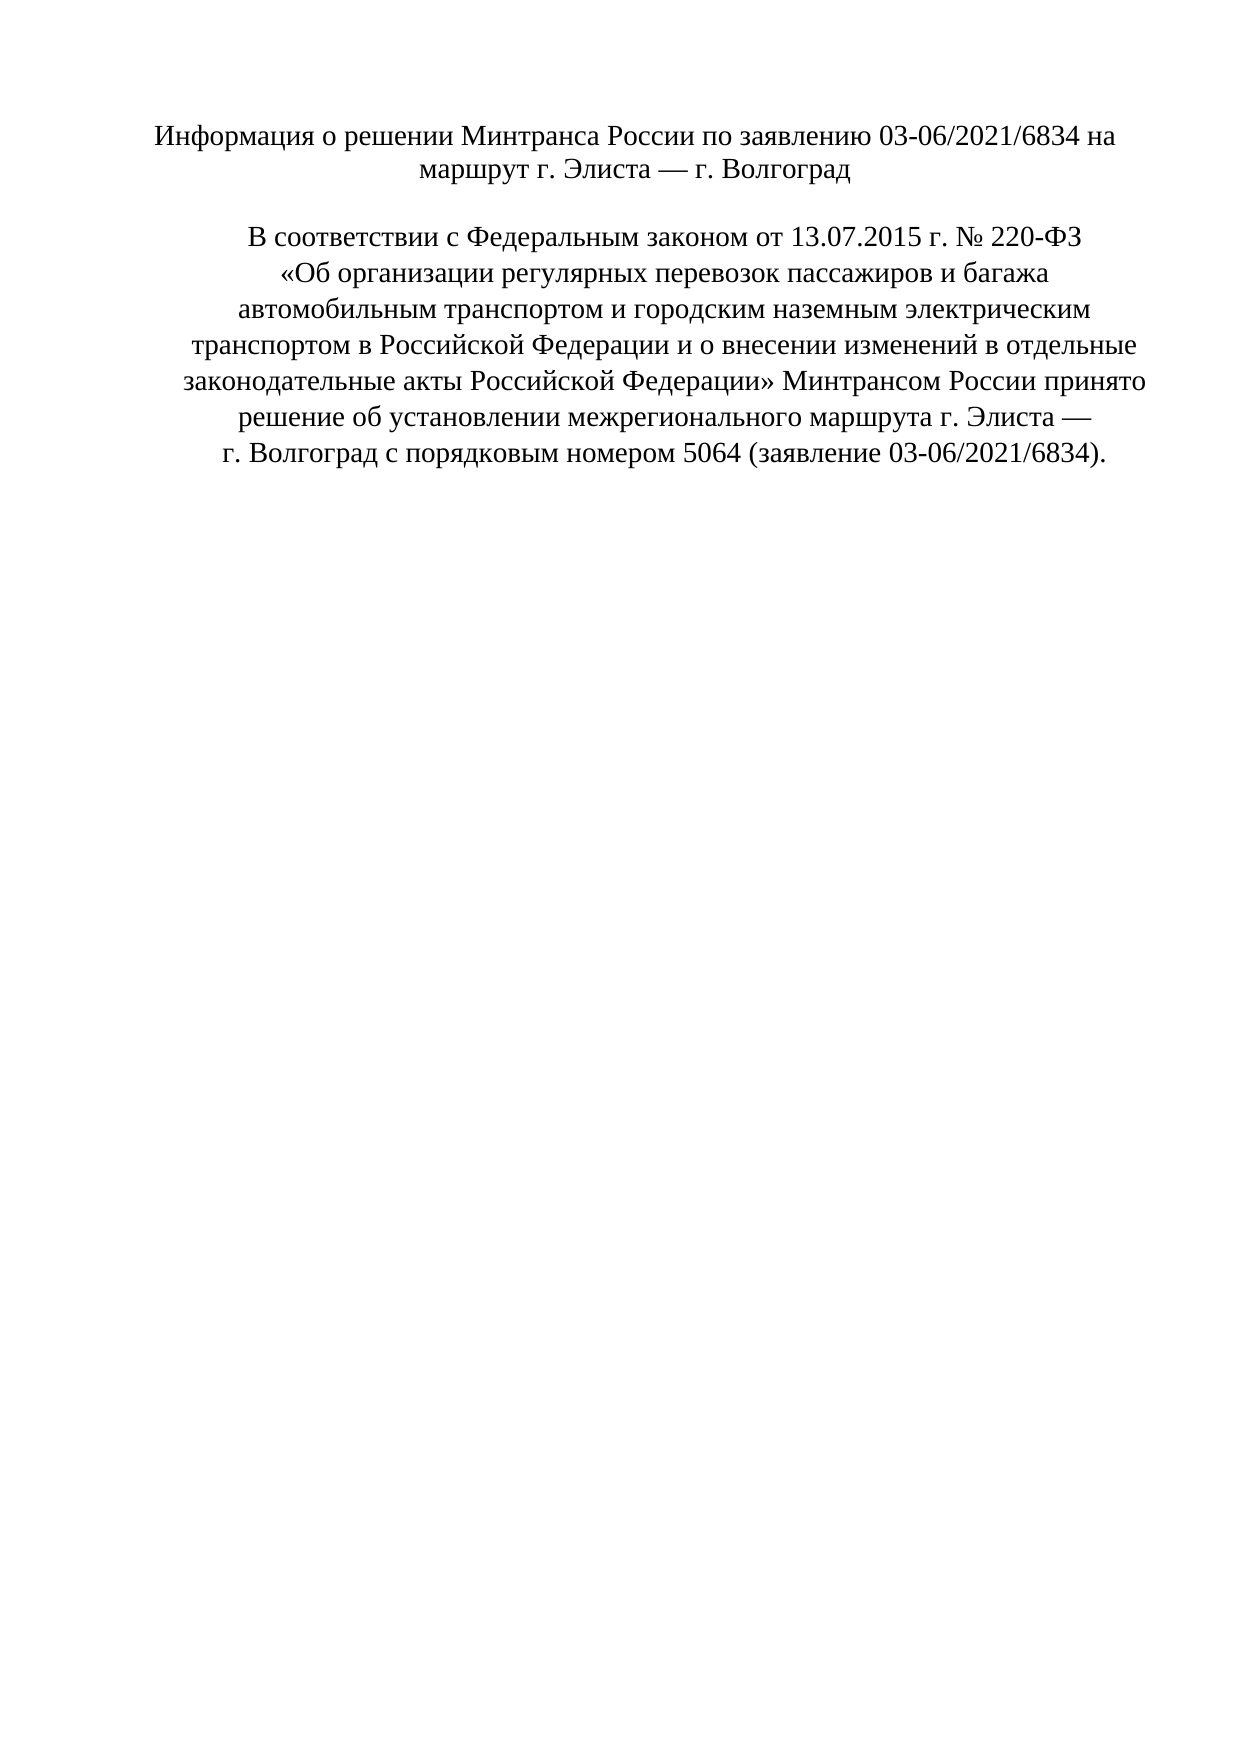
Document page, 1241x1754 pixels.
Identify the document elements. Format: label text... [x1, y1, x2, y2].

text В соответствии с Федеральным законом от 13.07.2015 г. № 220-ФЗ «Об организации регулярных перевозок пассажиров и багажа автомобильным транспортом и городским наземным электрическим транспортом в Российской Федерации и о внесении изменений в отдельные законодательные акты Российской Федерации» Минтрансом России принято решение об установлении межрегионального маршрута г. Элиста — г. Волгоград с порядковым номером 5064 (заявление 03-06/2021/6834). [177, 219, 1152, 469]
text Информация о решении Минтранса России по заявлению 03-06/2021/6834 на маршрут г. Элиста — г. Волгоград [118, 118, 1152, 185]
